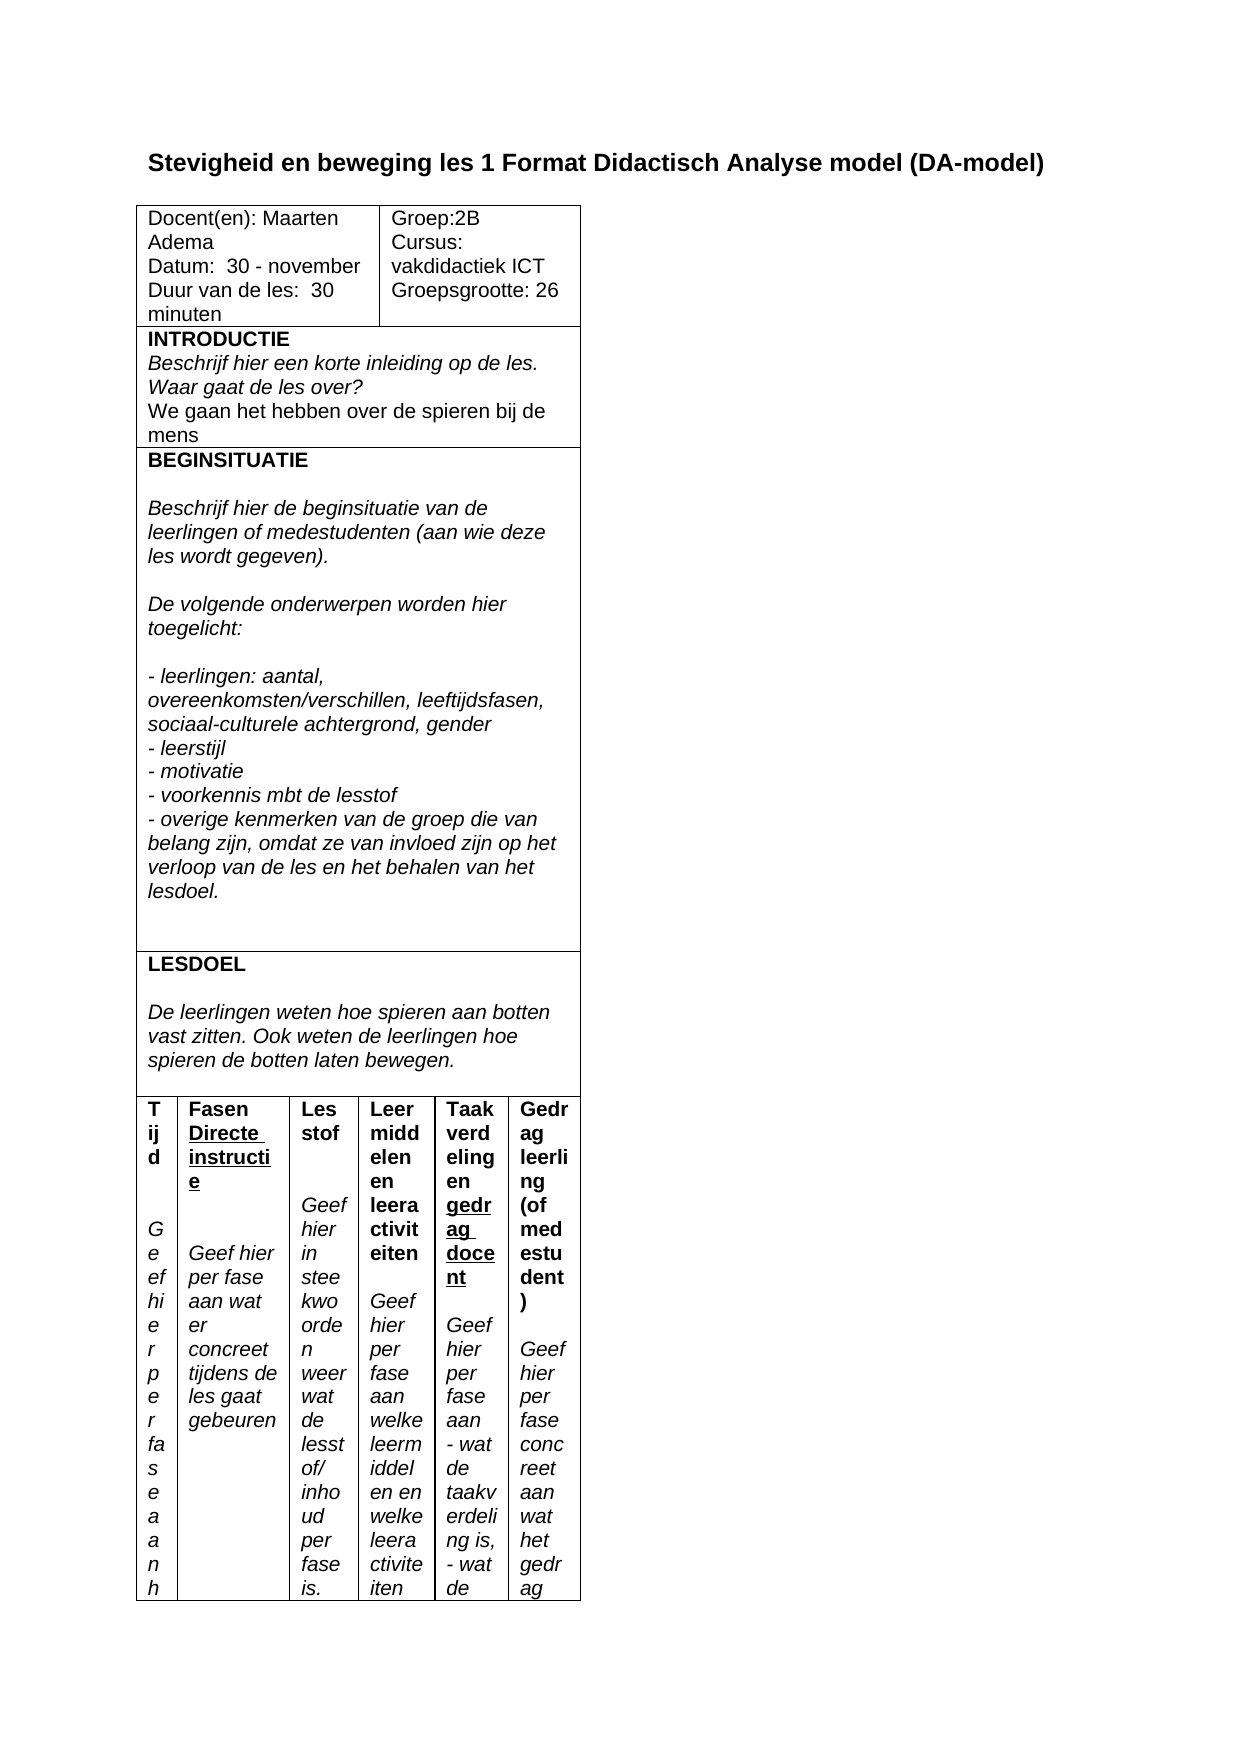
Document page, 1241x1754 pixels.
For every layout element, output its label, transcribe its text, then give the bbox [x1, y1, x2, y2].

table_header Docent(en): Maarten Adema Datum: 30 - november Duur van de les: 30 minuten [137, 206, 379, 326]
table_cell BEGINSITUATIE Beschrijf hier de beginsituatie van de leerlingen of medestudenten (aan wie deze les wordt gegeven). De volgende onderwerpen worden hier toegelicht: - leerlingen: aantal, overeenkomsten/verschillen, leeftijdsfasen, sociaal-culturele achtergrond, gender - leerstijl - motivatie - voorkennis mbt de lesstof - overige kenmerken van de groep die van belang zijn, omdat ze van invloed zijn op het verloop van de les en het behalen van het lesdoel. [137, 448, 580, 951]
table_cell INTRODUCTIE Beschrijf hier een korte inleiding op de les. Waar gaat de les over? We gaan het hebben over de spieren bij de mens [137, 327, 580, 447]
table_header Groep:2B Cursus: vakdidactiek ICT Groepsgrootte: 26 [380, 206, 580, 326]
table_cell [290, 1097, 358, 1600]
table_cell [137, 1097, 177, 1600]
table_cell LESDOEL De leerlingen weten hoe spieren aan botten vast zitten. Ook weten de leerlingen hoe spieren de botten laten bewegen. [137, 952, 580, 1096]
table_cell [178, 1097, 289, 1600]
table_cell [436, 1097, 508, 1600]
text Stevigheid en beweging les 1 Format Didactisch Analyse model (DA-model) [148, 148, 1093, 176]
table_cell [509, 1097, 580, 1600]
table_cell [359, 1097, 434, 1600]
